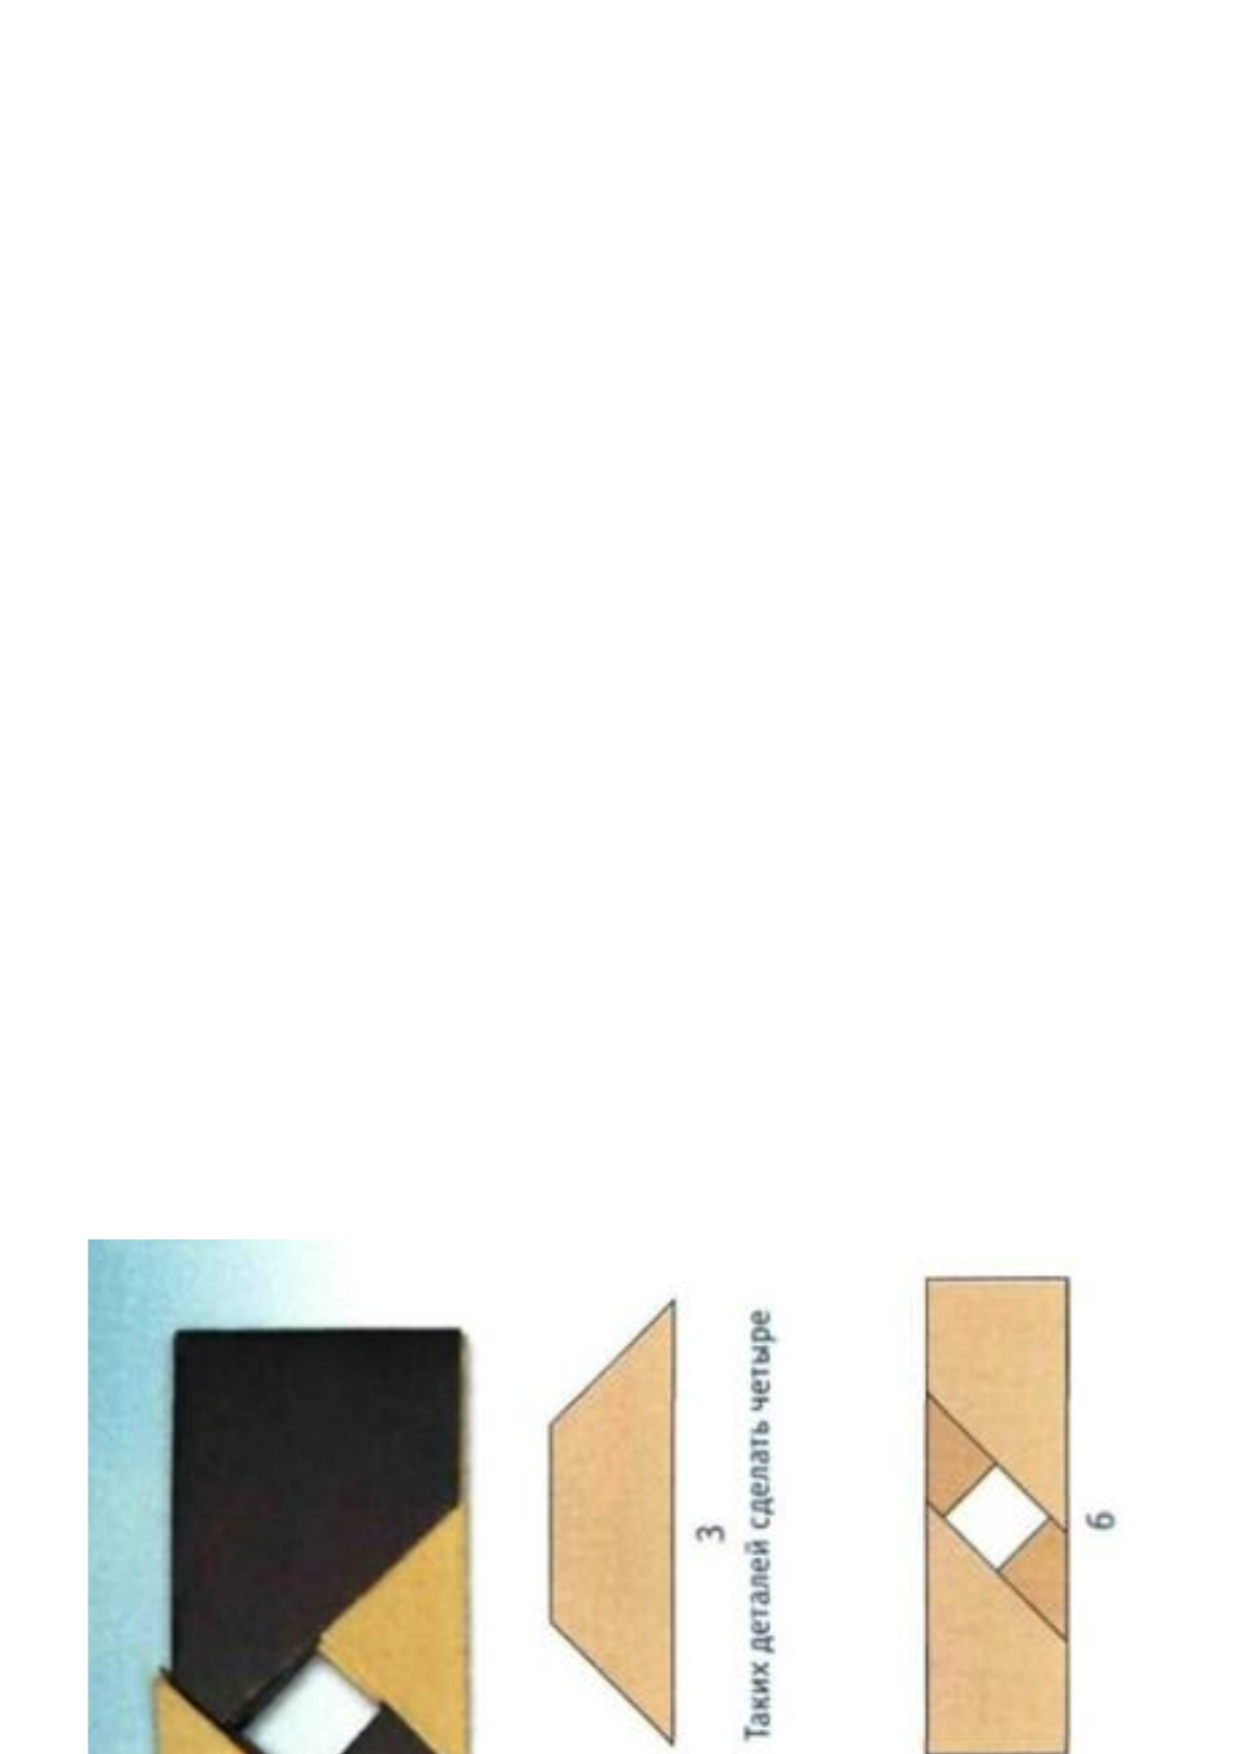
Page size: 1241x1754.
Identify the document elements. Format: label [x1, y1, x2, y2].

picture [89, 1240, 1125, 1754]
